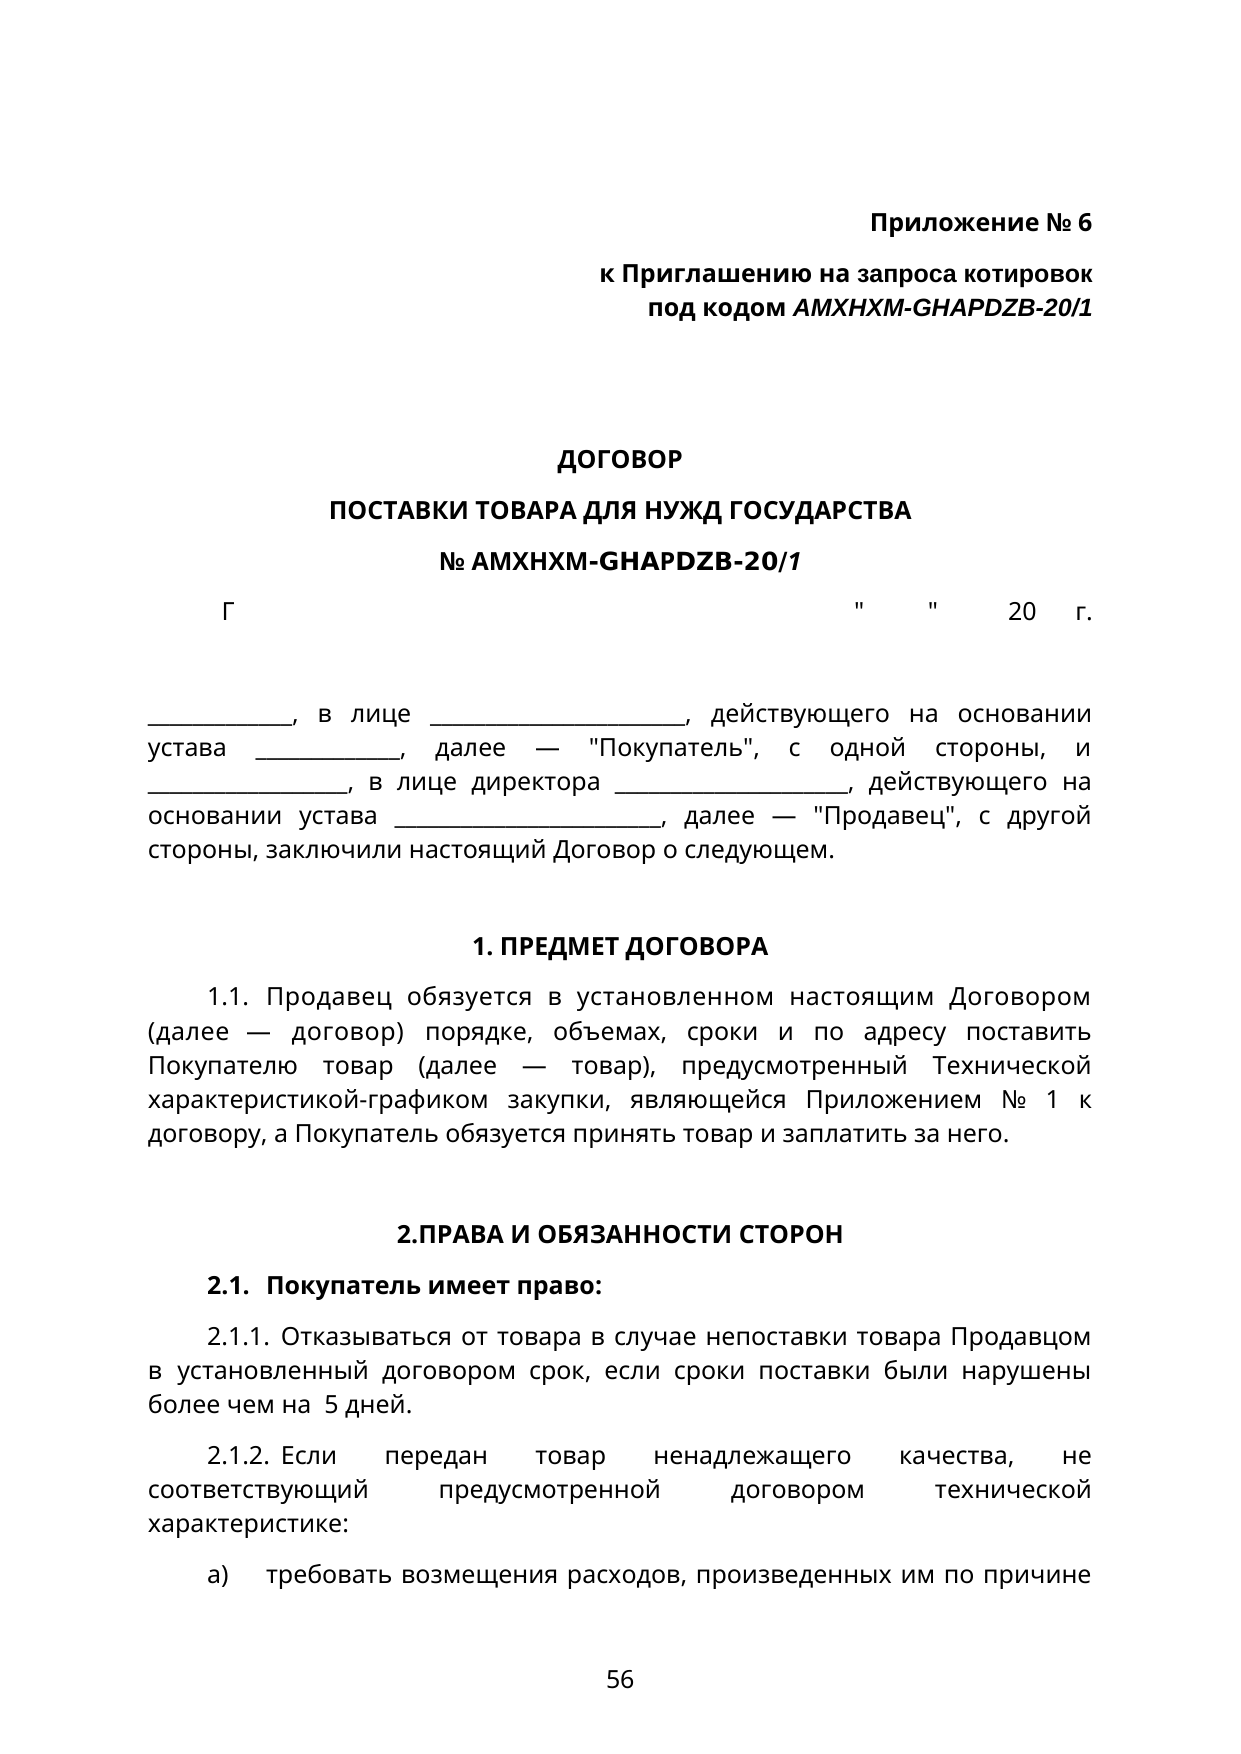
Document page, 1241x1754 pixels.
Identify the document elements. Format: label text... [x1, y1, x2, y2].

text 1.1. Продавец обязуется в установленном настоящим Договором (далее — договор) порядке, объемах, сроки и по адресу поставить Покупателю товар (далее — товар), предусмотренный Технической характеристикой-графиком закупки, являющейся Приложением № 1 к договору, а Покупатель обязуется принять товар и заплатить за него. [148, 979, 1092, 1149]
text к Приглашению на запроса котировок под кодом AMХHХM-GHAPDZB-20/1 [148, 256, 1092, 324]
text 2.1.1. Отказываться от товара в случае непоставки товара Продавцом в установленный договором срок, если сроки поставки были нарушены более чем на 5 дней. [148, 1318, 1092, 1421]
text 2.ПРАВА И ОБЯЗАННОСТИ СТОРОН [148, 1217, 1092, 1251]
text № AMХHХM-GHAPDZB-20/1 [133, 543, 1092, 577]
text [148, 1556, 1092, 1590]
text ПОСТАВКИ ТОВАРА ДЛЯ НУЖД ГОСУДАРСТВА [133, 493, 1092, 527]
text Приложение № 6 [148, 205, 1092, 239]
text 1. ПРЕДМЕТ ДОГОВОРА [148, 928, 1092, 962]
table_header Г [136, 594, 620, 645]
text 2.1.2. Если передан товар ненадлежащего качества, не соответствующий предусмотренной договором технической характеристике: [148, 1437, 1092, 1540]
text _____________, в лице _______________________, действующего на основании устава _____________, далее — "Покупатель", с одной стороны, и __________________, в лице директора _____________________, действующего на основании устава ________________________, далее — "Продавец", с другой стороны, заключили настоящий Договор о следующем. [148, 696, 1092, 866]
text 2.1. Покупатель имеет право: [148, 1268, 1092, 1302]
text ДОГОВОР [133, 442, 1092, 476]
table_header " " 20 г. [620, 594, 1104, 645]
